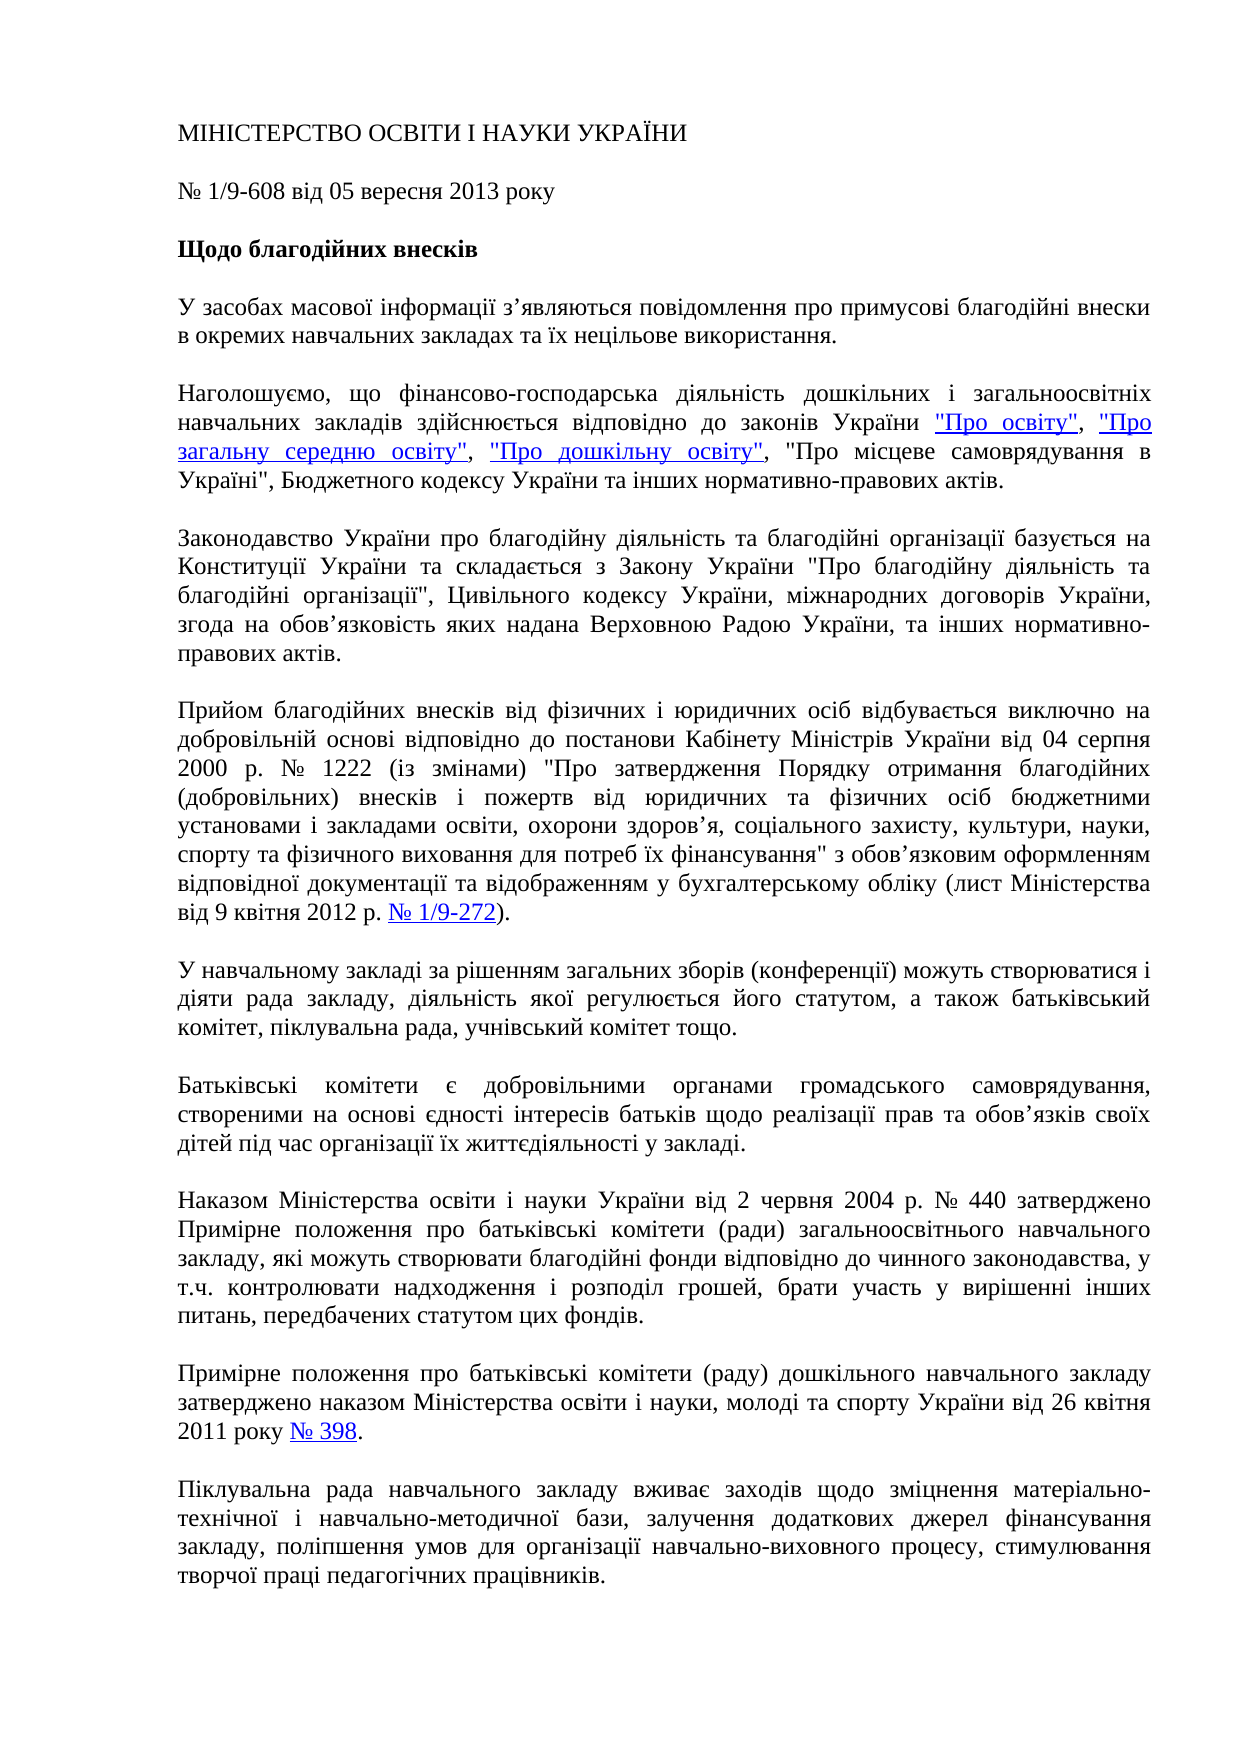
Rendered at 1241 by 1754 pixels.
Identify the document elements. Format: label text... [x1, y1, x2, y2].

text Наголошуємо, що фінансово-господарська діяльність дошкільних і загальноосвітніх навчальних закладів здійснюється відповідно до законів України "Про освіту", "Про загальну середню освіту", "Про дошкільну освіту", "Про місцеве самоврядування в Україні", Бюджетного кодексу України та інших нормативно-правових актів. [177, 378, 1152, 493]
text Щодо благодійних внесків [177, 234, 1152, 263]
text У засобах масової інформації з’являються повідомлення про примусові благодійні внески в окремих навчальних закладах та їх нецільове використання. [177, 292, 1152, 349]
text Батьківські комітети є добровільними органами громадського самоврядування, створеними на основі єдності інтересів батьків щодо реалізації прав та обов’язків своїх дітей під час організації їх життєдіяльності у закладі. [177, 1070, 1152, 1156]
text Наказом Міністерства освіти і науки України від 2 червня 2004 р. № 440 затверджено Примірне положення про батьківські комітети (ради) загальноосвітнього навчального закладу, які можуть створювати благодійні фонди відповідно до чинного законодавства, у т.ч. контролювати надходження і розподіл грошей, брати участь у вирішенні інших питань, передбачених статутом цих фондів. [177, 1186, 1152, 1329]
text Прийом благодійних внесків від фізичних і юридичних осіб відбувається виключно на добровільній основі відповідно до постанови Кабінету Міністрів України від 04 серпня 2000 р. № 1222 (із змінами) "Про затвердження Порядку отримання благодійних (добровільних) внесків і пожертв від юридичних та фізичних осіб бюджетними установами і закладами освіти, охорони здоров’я, соціального захисту, культури, науки, спорту та фізичного виховання для потреб їх фінансування" з обов’язковим оформленням відповідної документації та відображенням у бухгалтерському обліку (лист Міністерства від 9 квітня 2012 р. № 1/9-272). [177, 696, 1152, 926]
text Законодавство України про благодійну діяльність та благодійні організації базується на Конституції України та складається з Закону України "Про благодійну діяльність та благодійні організації", Цивільного кодексу України, міжнародних договорів України, згода на обов’язковість яких надана Верховною Радою України, та інших нормативно-правових актів. [177, 523, 1152, 666]
text Піклувальна рада навчального закладу вживає заходів щодо зміцнення матеріально-технічної і навчально-методичної бази, залучення додаткових джерел фінансування закладу, поліпшення умов для організації навчально-виховного процесу, стимулювання творчої праці педагогічних працівників. [177, 1474, 1152, 1589]
text № 1/9-608 від 05 вересня 2013 року [177, 176, 1152, 205]
text У навчальному закладі за рішенням загальних зборів (конференції) можуть створюватися і діяти рада закладу, діяльність якої регулюється його статутом, а також батьківський комітет, піклувальна рада, учнівський комітет тощо. [177, 955, 1152, 1041]
text МІНІСТЕРСТВО ОСВІТИ І НАУКИ УКРАЇНИ [177, 118, 1152, 147]
text Примірне положення про батьківські комітети (раду) дошкільного навчального закладу затверджено наказом Міністерства освіти і науки, молоді та спорту України від 26 квітня 2011 року № 398. [177, 1358, 1152, 1445]
